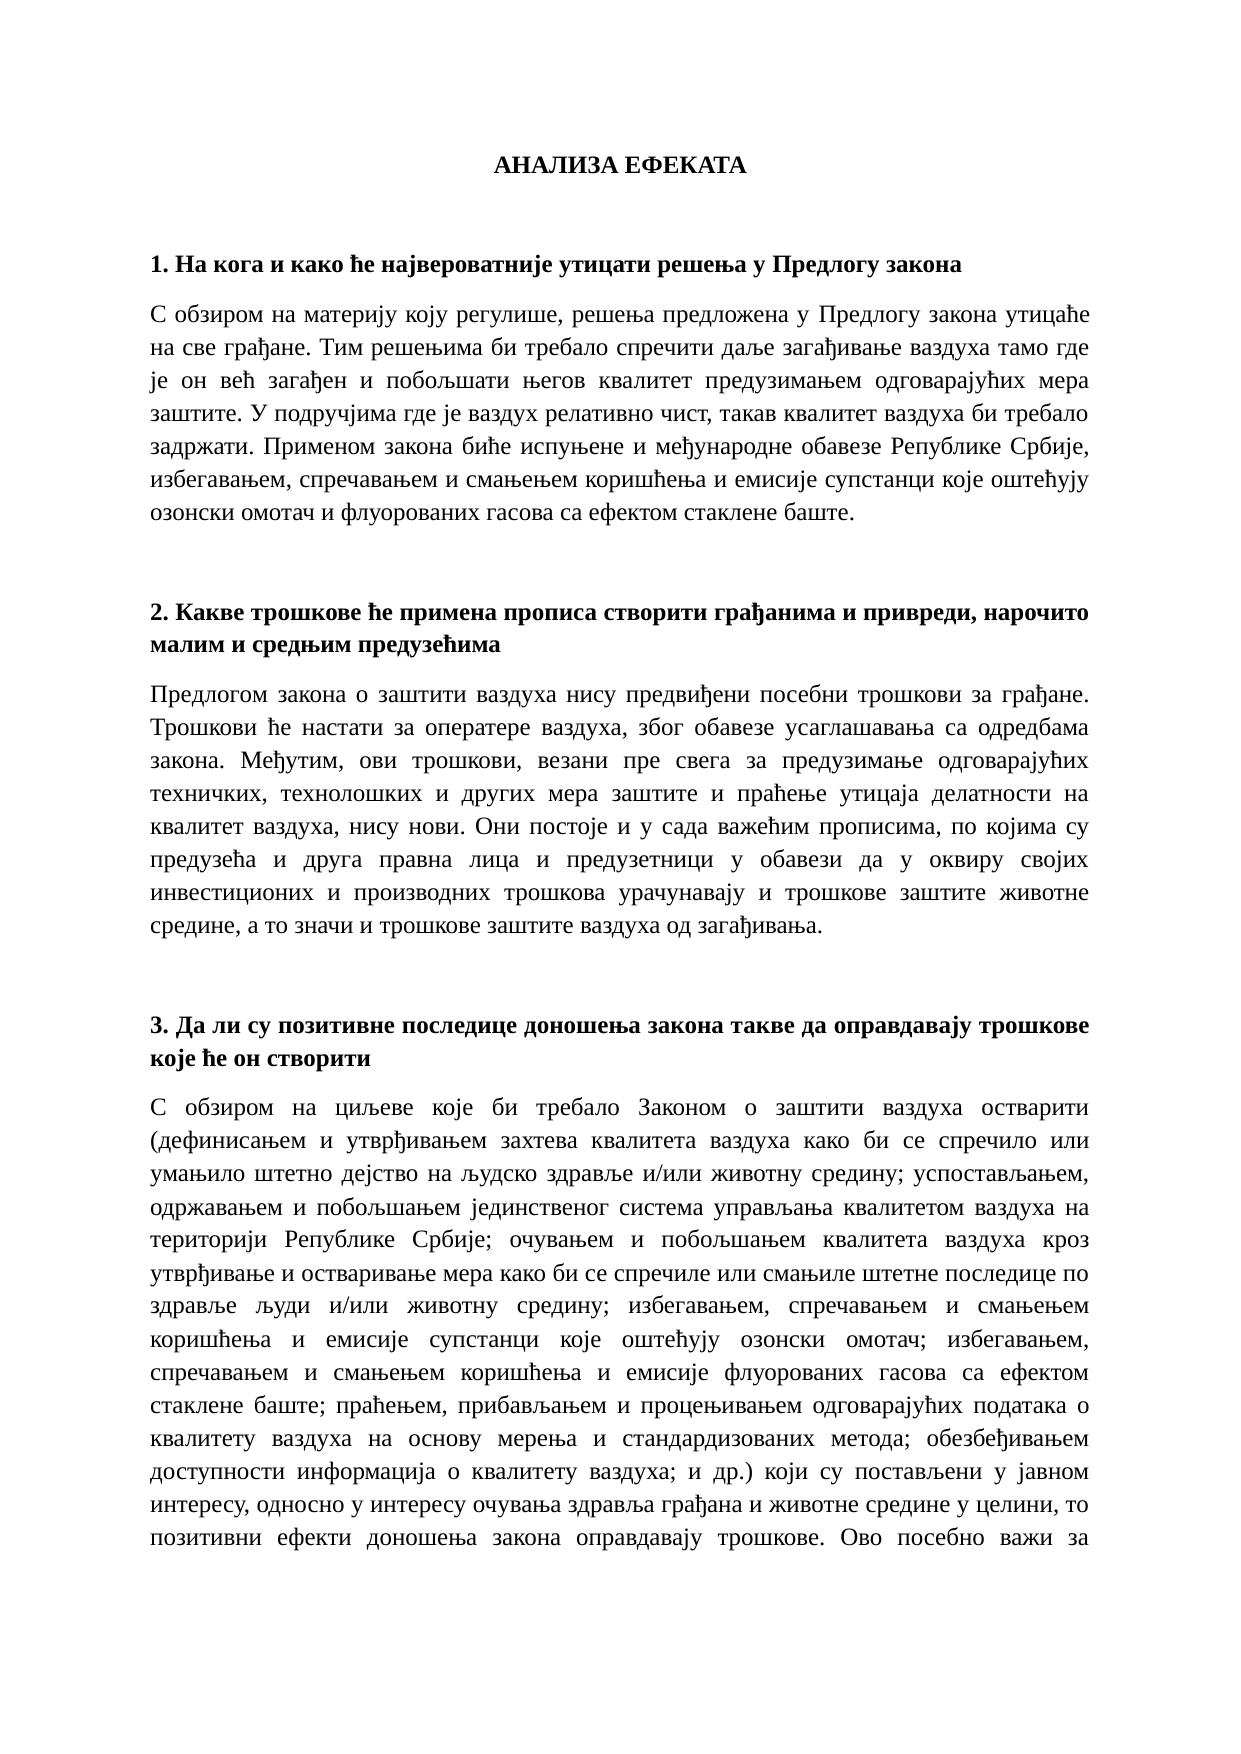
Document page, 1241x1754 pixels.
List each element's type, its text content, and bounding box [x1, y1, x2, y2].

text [150, 1092, 1090, 1551]
text С обзиром на материју коју регулише, решења предложена у Предлогу закона утицаће на све грађане. Тим решењима би требало спречити даље загађивање ваздуха тамо где је он већ загађен и побољшати његов квалитет предузимањем одговарајућих мера заштите. У подручјима где је ваздух релативно чист, такав квалитет ваздуха би требало задржати. Применом закона биће испуњене и међународне обавезе Републике Србије, избегавањем, спречавањем и смањењем коришћења и емисије супстанци које оштећују озонски омотач и флуорованих гасова са ефектом стаклене баште. [150, 299, 1090, 526]
text 3. Да ли су позитивне последице доношења закона такве да оправдавају трошкове које ће он створити [150, 1010, 1090, 1072]
text 2. Какве трошкове ће примена прописа створити грађанима и привреди, нарочито малим и средњим предузећима [150, 597, 1090, 658]
text АНАЛИЗА ЕФЕКАТА [150, 150, 1090, 179]
text Предлогом закона о заштити ваздуха нису предвиђени посебни трошкови за грађане. Трошкови ће настати за оператере ваздуха, због обавезе усаглашавања са одредбама закона. Међутим, ови трошкови, везани пре свега за предузимање одговарајућих техничких, технолошких и других мера заштите и праћење утицаја делатности на квалитет ваздуха, нису нови. Они постоје и у сада важећим прописима, по којима су предузећа и друга правна лица и предузетници у обавези да у оквиру својих инвестиционих и производних трошкова урачунавају и трошкове заштите животне средине, а то значи и трошкове заштите ваздуха од загађивања. [150, 679, 1090, 939]
text 1. На кога и како ће највероватније утицати решења у Предлогу закона [150, 249, 1090, 278]
